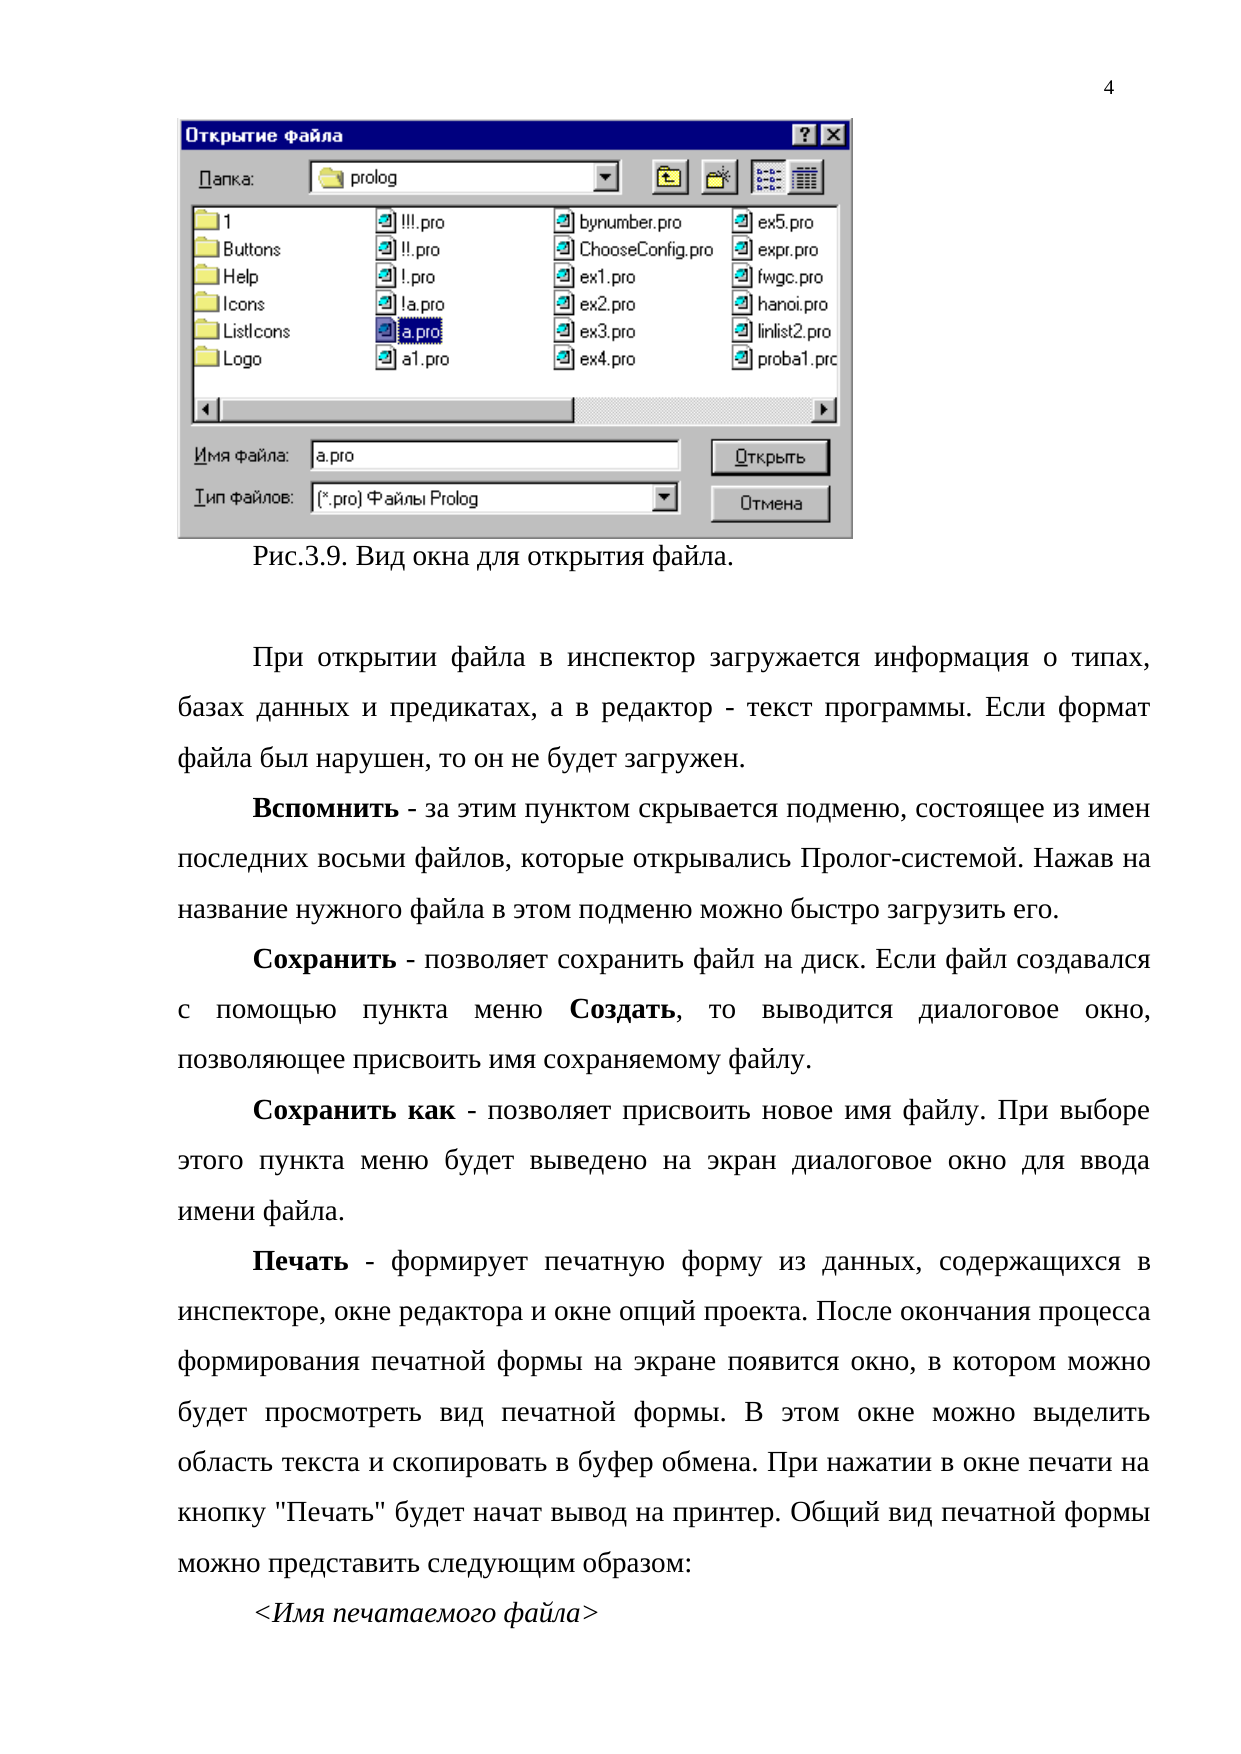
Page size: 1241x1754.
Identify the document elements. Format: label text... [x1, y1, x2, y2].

text Вспомнить - за этим пунктом скрывается подменю, состоящее из имен последних восьми файлов, которые открывались Пролог-системой. Нажав на название нужного файла в этом подменю можно быстро загрузить его. [177, 790, 1152, 924]
text Печать - формирует печатную форму из данных, содержащихся в инспекторе, окне редактора и окне опций проекта. После окончания процесса формирования печатной формы на экране появится окно, в котором можно будет просмотреть вид печатной формы. В этом окне можно выделить область текста и скопировать в буфер обмена. При нажатии в окне печати на кнопку "Печать" будет начат вывод на принтер. Общий вид печатной формы можно представить следующим образом: [177, 1243, 1152, 1578]
text Сохранить как - позволяет присвоить новое имя файлу. При выборе этого пункта меню будет выведено на экран диалоговое окно для ввода имени файла. [177, 1092, 1152, 1226]
text <Имя печатаемого файла> [177, 1595, 1152, 1629]
picture [177, 118, 853, 539]
text Сохранить - позволяет сохранить файл на диск. Если файл создавался с помощью пункта меню Создать, то выводится диалоговое окно, позволяющее присвоить имя сохраняемому файлу. [177, 941, 1152, 1075]
text Рис.3.9. Вид окна для открытия файла. [177, 538, 1152, 572]
text При открытии файла в инспектор загружается информация о типах, базах данных и предикатах, а в редактор - текст программы. Если формат файла был нарушен, то он не будет загружен. [177, 639, 1152, 773]
